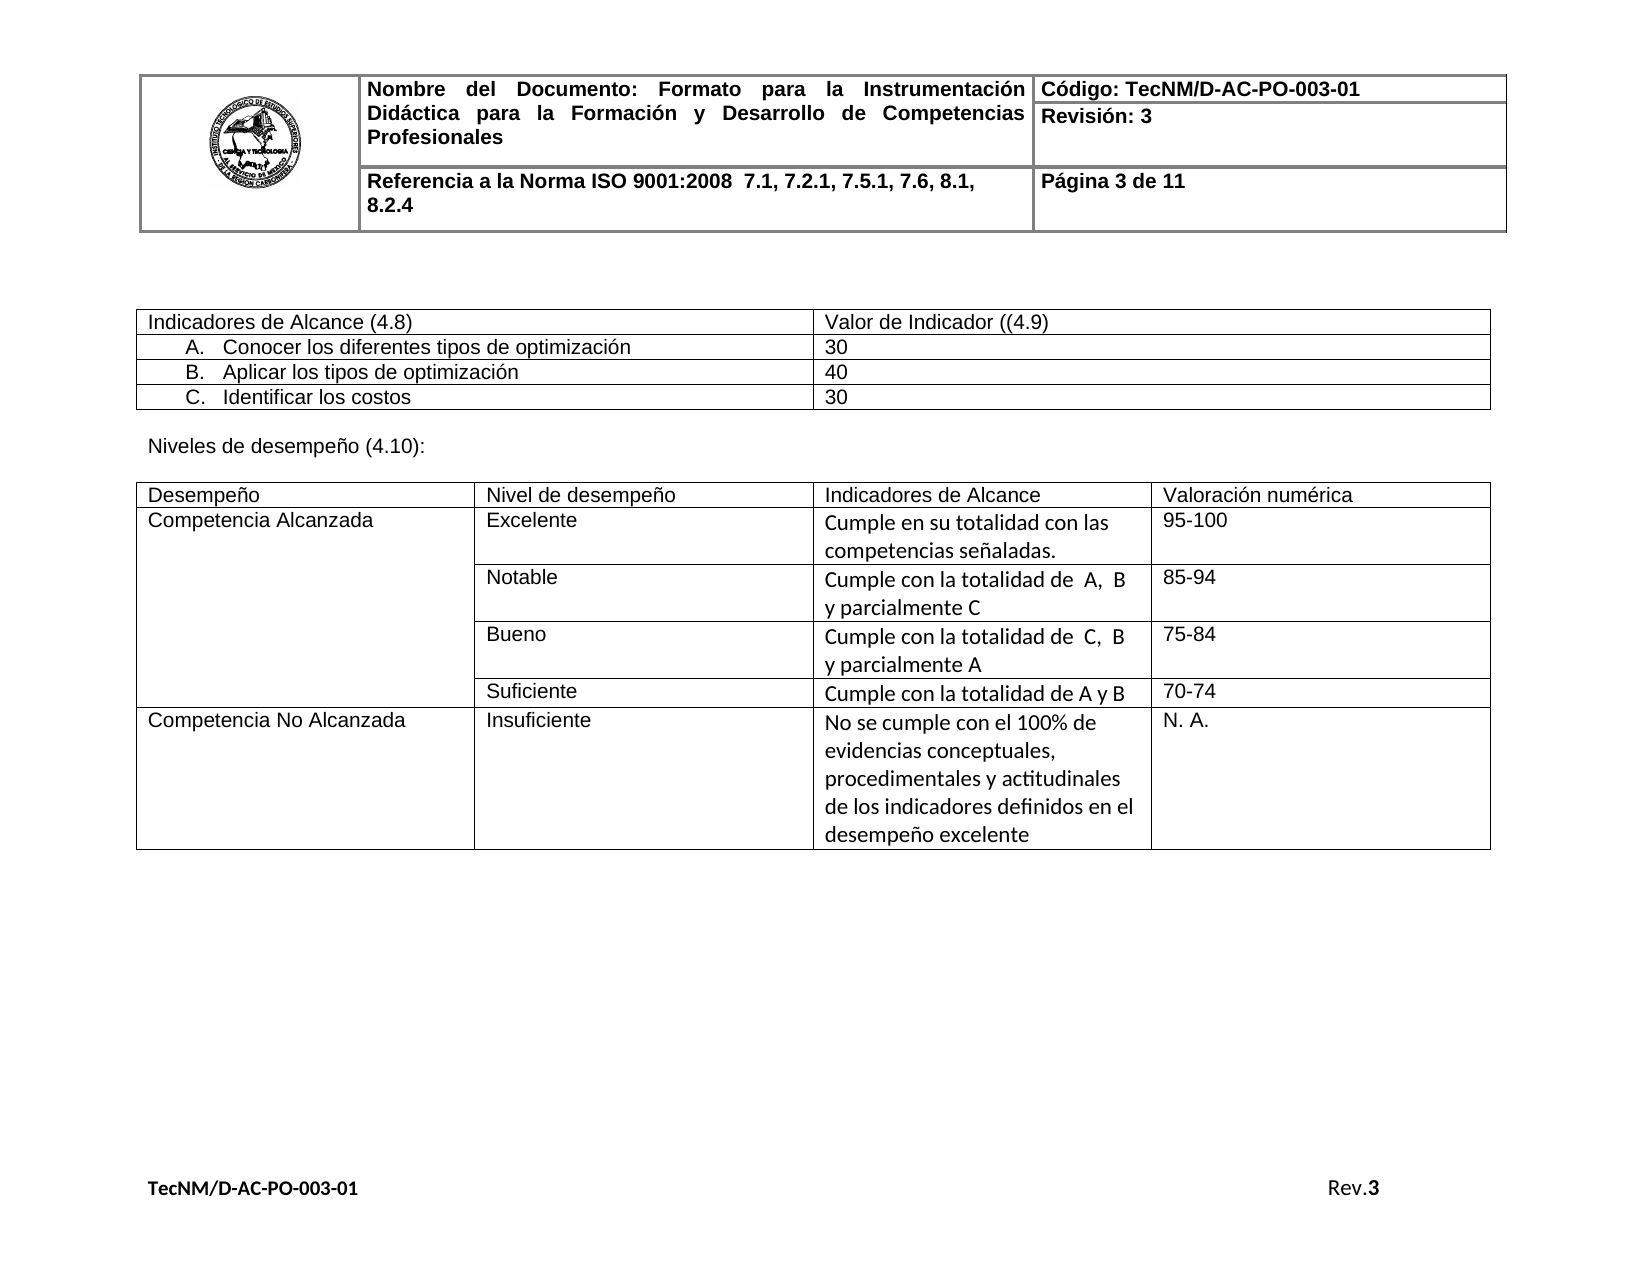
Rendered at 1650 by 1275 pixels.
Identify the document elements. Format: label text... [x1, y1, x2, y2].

table_cell Conocer los diferentes tipos de optimización [137, 335, 813, 359]
table_cell Aplicar los tipos de optimización [137, 360, 813, 384]
table_cell 30 [814, 335, 1490, 359]
table_cell Notable [475, 565, 813, 621]
text Niveles de desempeño (4.10): [148, 434, 1502, 458]
table_header Valor de Indicador ((4.9) [814, 310, 1490, 334]
table_cell Insuficiente [475, 708, 813, 848]
table_cell Competencia No Alcanzada [137, 708, 474, 848]
table_cell Excelente [475, 508, 813, 564]
table_cell Identificar los costos [137, 385, 813, 409]
table_cell Cumple en su totalidad con las competencias señaladas. [814, 508, 1151, 564]
table_header Nivel de desempeño [475, 483, 813, 507]
table_cell Cumple con la totalidad de A y B [814, 679, 1151, 707]
table_cell Cumple con la totalidad de A, B y parcialmente C [814, 565, 1151, 621]
table_cell Suficiente [475, 679, 813, 707]
table_cell 85-94 [1152, 565, 1490, 621]
table_header Indicadores de Alcance [814, 483, 1151, 507]
table_cell 70-74 [1152, 679, 1490, 707]
table_header Valoración numérica [1152, 483, 1490, 507]
table_cell Cumple con la totalidad de C, B y parcialmente A [814, 622, 1151, 678]
table_cell N. A. [1152, 708, 1490, 848]
table_cell 40 [814, 360, 1490, 384]
table_cell 30 [814, 385, 1490, 409]
table_header Indicadores de Alcance (4.8) [137, 310, 813, 334]
table_cell Competencia Alcanzada [137, 508, 474, 707]
table_cell 95-100 [1152, 508, 1490, 564]
table_cell No se cumple con el 100% de evidencias conceptuales, procedimentales y actitudinales de los indicadores definidos en el desempeño excelente [814, 708, 1151, 848]
table_header Desempeño [137, 483, 474, 507]
table_cell 75-84 [1152, 622, 1490, 678]
table_cell Bueno [475, 622, 813, 678]
picture [208, 95, 302, 189]
